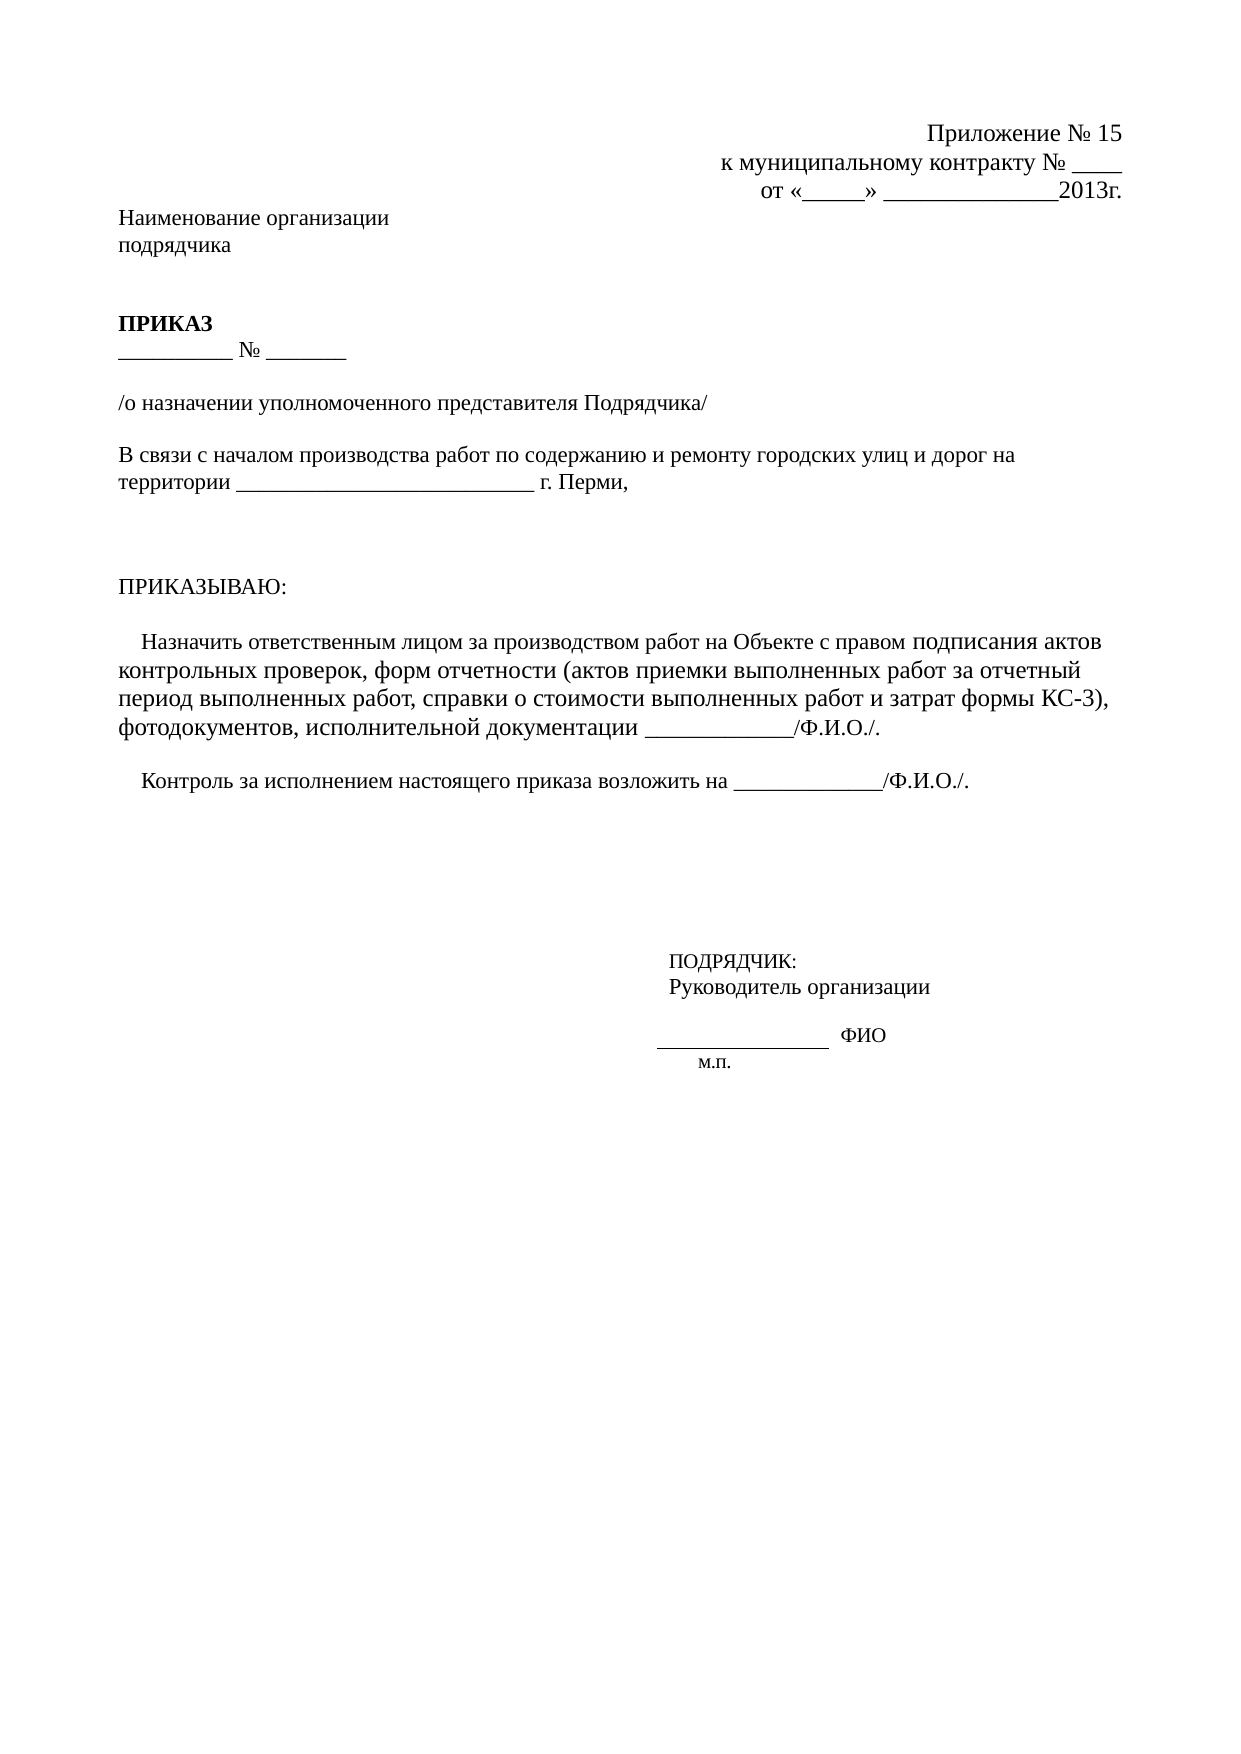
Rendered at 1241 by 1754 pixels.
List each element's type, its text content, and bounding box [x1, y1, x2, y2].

text В связи с началом производства работ по содержанию и ремонту городских улиц и дорог на территории __________________________ г. Перми, [118, 442, 1122, 494]
text подрядчика [118, 231, 1122, 257]
text Наименование организации [118, 204, 1122, 231]
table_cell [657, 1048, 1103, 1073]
text /о назначении уполномоченного представителя Подрядчика/ [118, 389, 1122, 415]
text ПРИКАЗ [118, 310, 1122, 336]
text от «_____» ______________2013г. [118, 176, 1122, 204]
text ПРИКАЗЫВАЮ: [118, 573, 1122, 600]
text Приложение № 15 [118, 118, 1122, 147]
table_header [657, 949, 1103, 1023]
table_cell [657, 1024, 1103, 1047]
text Контроль за исполнением настоящего приказа возложить на _____________/Ф.И.О./. [118, 767, 1122, 794]
text __________ № _______ [118, 336, 1122, 362]
text к муниципальному контракту № ____ [118, 147, 1122, 176]
text Назначить ответственным лицом за производством работ на Объекте с правом подписания актов контрольных проверок, форм отчетности (актов приемки выполненных работ за отчетный период выполненных работ, справки о стоимости выполненных работ и затрат формы КС-3), фотодокументов, исполнительной документации _____________/Ф.И.О./. [118, 626, 1122, 741]
